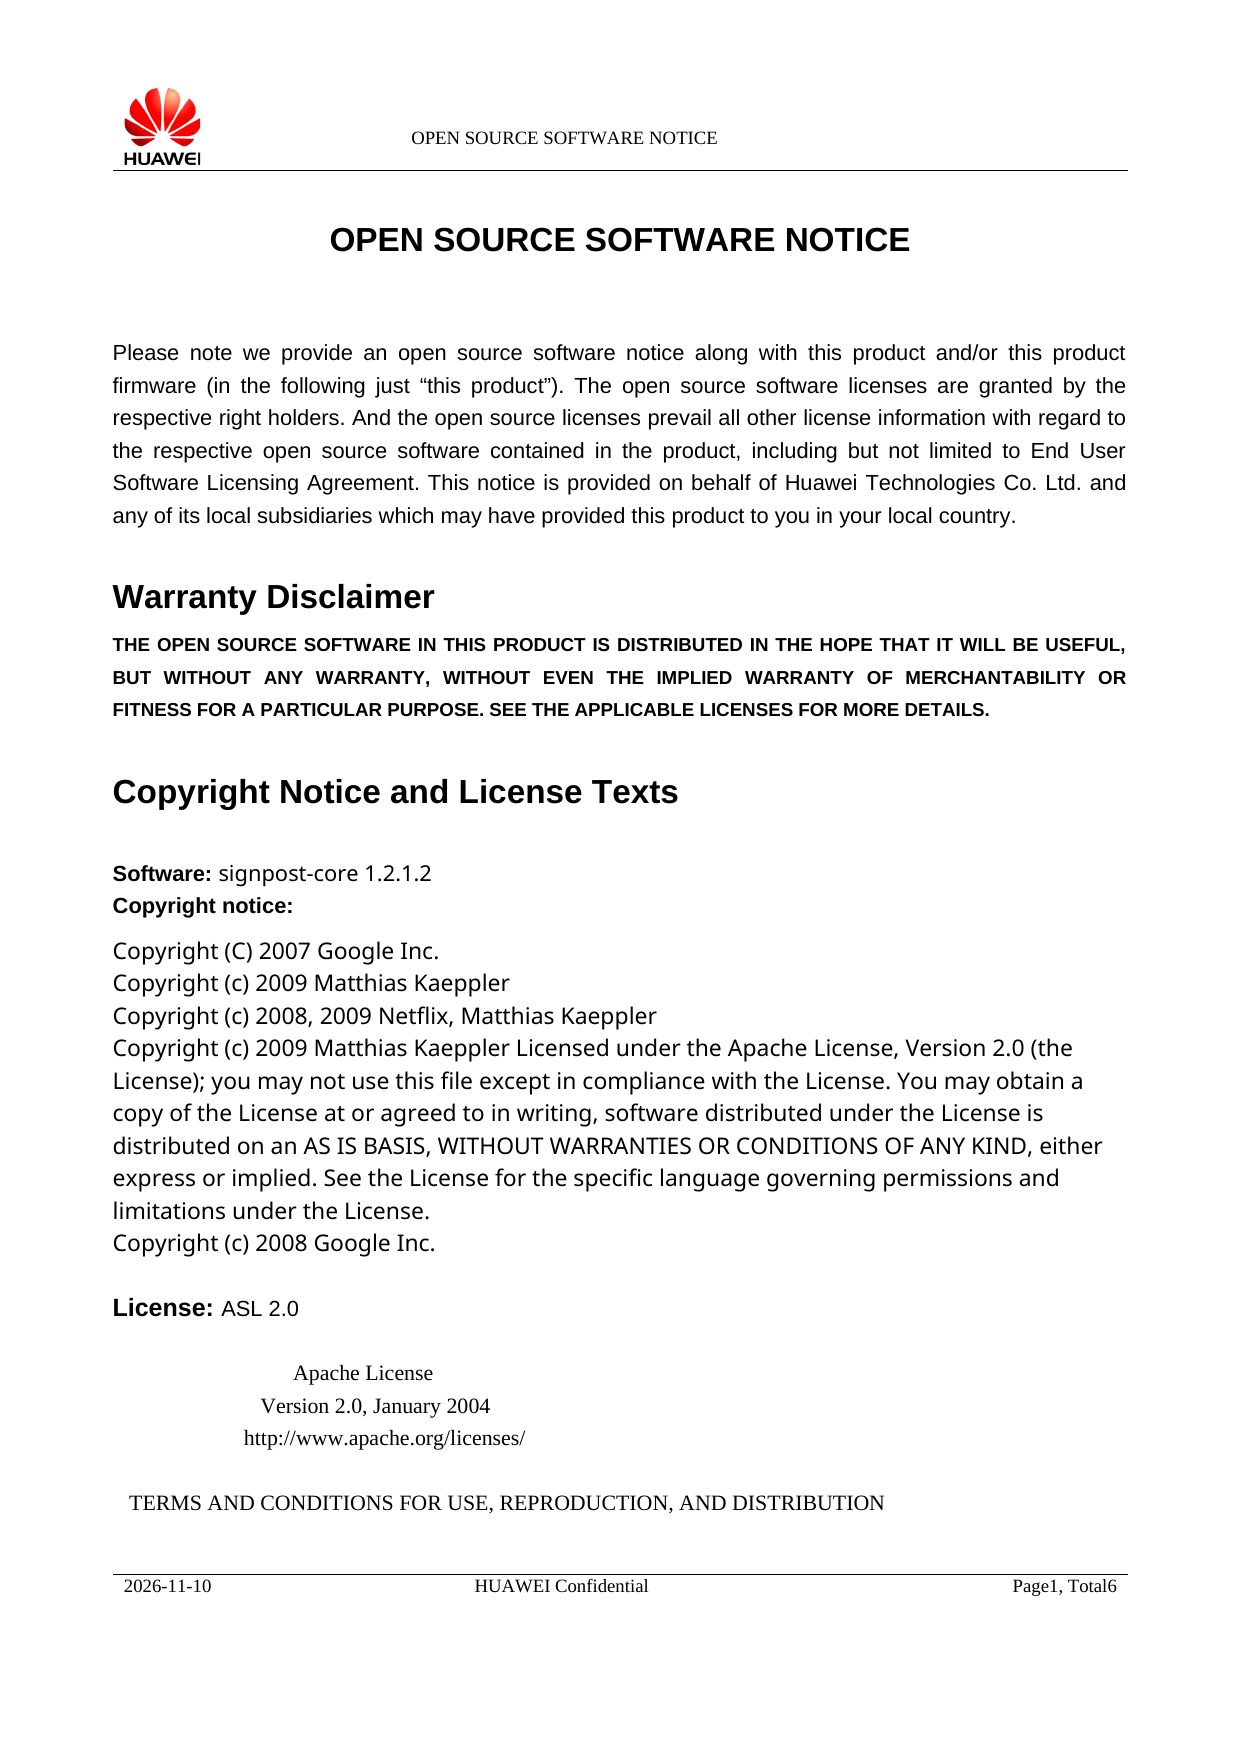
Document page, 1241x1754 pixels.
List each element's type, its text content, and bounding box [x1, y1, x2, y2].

text The open source software in this product is distributed in the hope that it will be useful, but WITHOUT ANY WARRANTY, without even the implied warranty of MERCHANTABILITY or FITNESS FOR A PARTICULAR PURPOSE. See the applicable licenses for more details. [112, 629, 1128, 726]
text OPEN SOURCE SOFTWARE NOTICE [112, 206, 1128, 271]
text Copyright notice: [112, 889, 1128, 921]
text Copyright (C) 2007 Google Inc. Copyright (c) 2009 Matthias Kaeppler Copyright (c) 2008, 2009 Netflix, Matthias Kaeppler Copyright (c) 2009 Matthias Kaeppler Licensed under the Apache License, Version 2.0 (the License); you may not use this file except in compliance with the License. You may obtain a copy of the License at or agreed to in writing, software distributed under the License is distributed on an AS IS BASIS, WITHOUT WARRANTIES OR CONDITIONS OF ANY KIND, either express or implied. See the License for the specific language governing permissions and limitations under the License. Copyright (c) 2008 Google Inc. [112, 934, 1128, 1291]
text Copyright Notice and License Texts [112, 759, 1128, 824]
text Please note we provide an open source software notice along with this product and/or this product firmware (in the following just “this product”). The open source software licenses are granted by the respective right holders. And the open source licenses prevail all other license information with regard to the respective open source software contained in the product, including but not limited to End User Software Licensing Agreement. This notice is provided on behalf of Huawei Technologies Co. Ltd. and any of its local subsidiaries which may have provided this product to you in your local country. [112, 336, 1128, 531]
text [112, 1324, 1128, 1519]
text Warranty Disclaimer [112, 564, 1128, 629]
picture [124, 88, 201, 165]
title Software: signpost-core 1.2.1.2 [112, 856, 1128, 889]
text License: ASL 2.0 [112, 1291, 1128, 1324]
